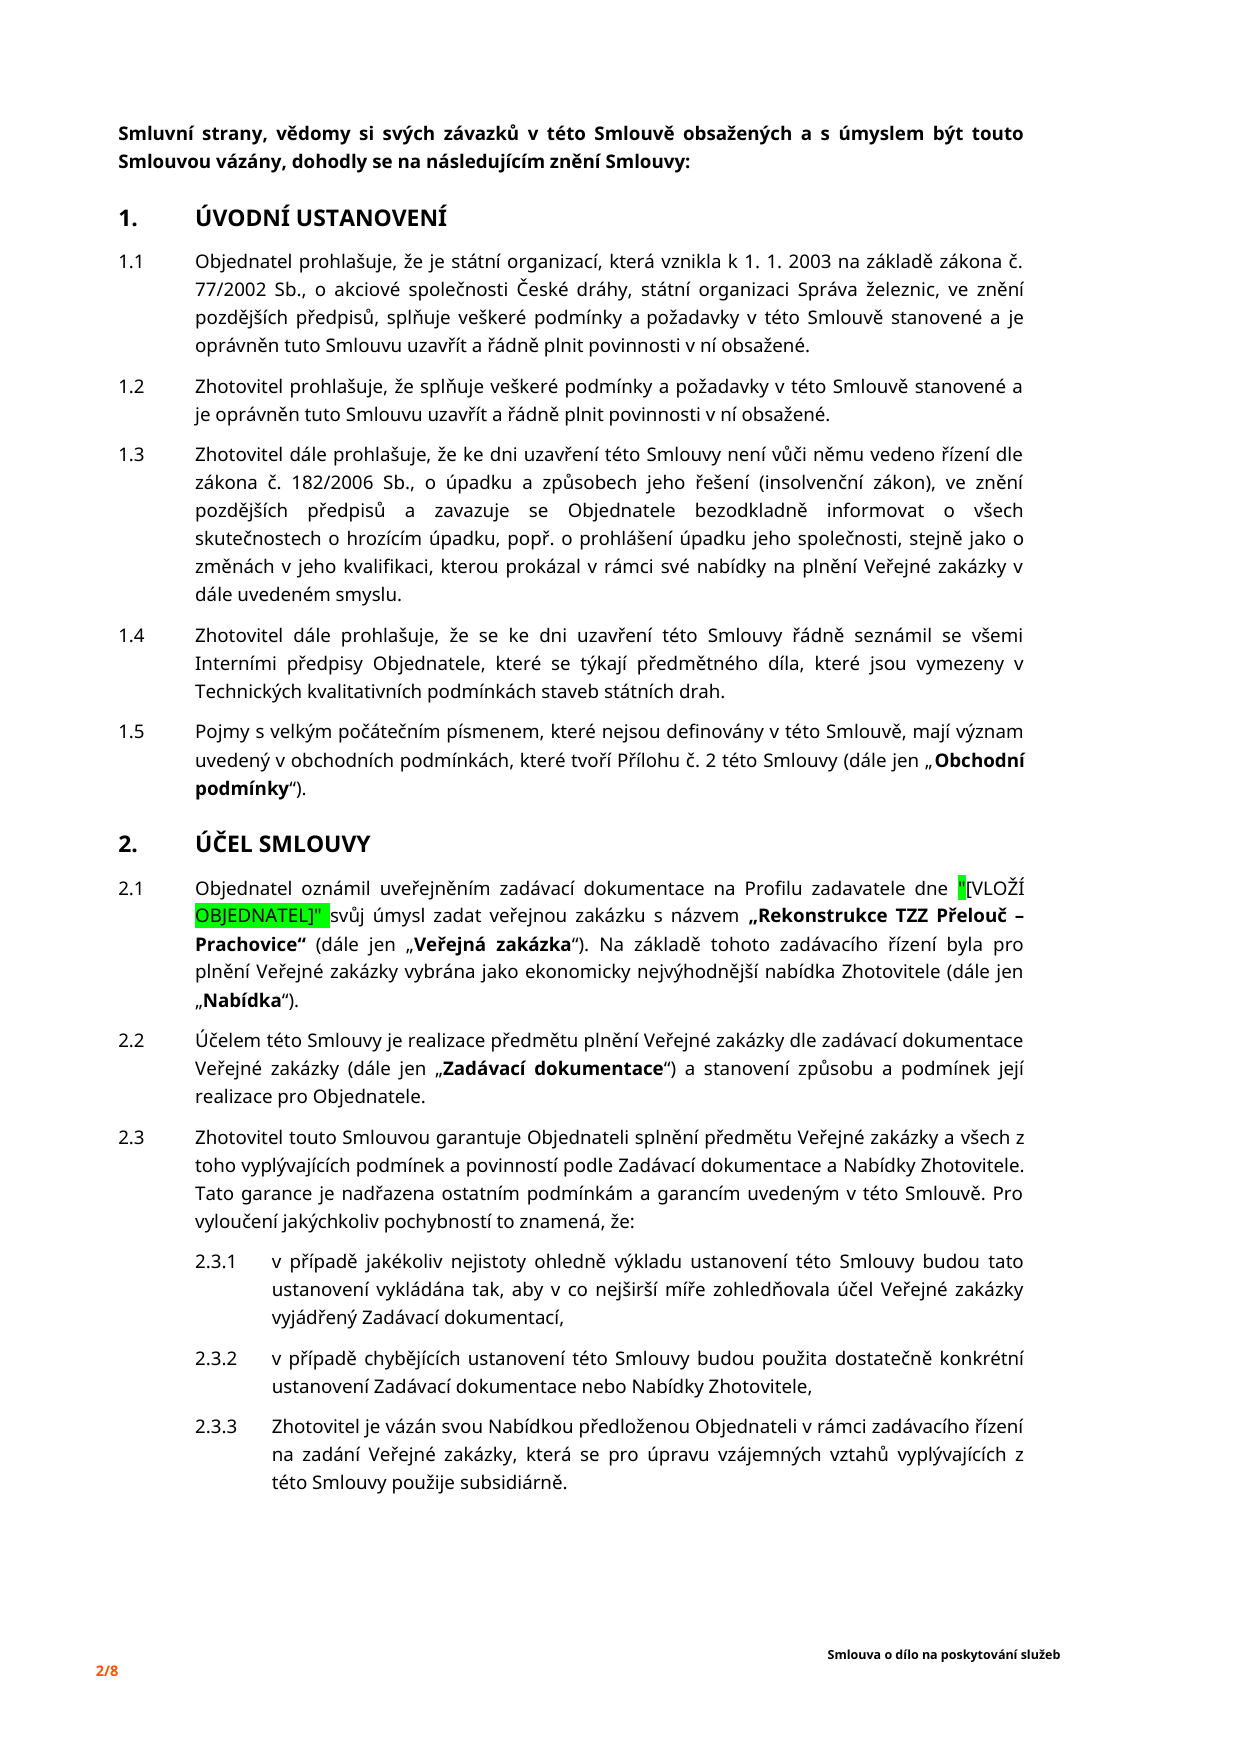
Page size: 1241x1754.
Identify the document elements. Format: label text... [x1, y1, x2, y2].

text Účelem této Smlouvy je realizace předmětu plnění Veřejné zakázky dle zadávací dokumentace Veřejné zakázky (dále jen „Zadávací dokumentace“) a stanovení způsobu a podmínek její realizace pro Objednatele. [118, 1027, 1024, 1109]
text Zhotovitel touto Smlouvou garantuje Objednateli splnění předmětu Veřejné zakázky a všech z toho vyplývajících podmínek a povinností podle Zadávací dokumentace a Nabídky Zhotovitele. Tato garance je nadřazena ostatním podmínkám a garancím uvedeným v této Smlouvě. Pro vyloučení jakýchkoliv pochybností to znamená, že: [118, 1124, 1024, 1233]
text Objednatel oznámil uveřejněním zadávací dokumentace na Profilu zadavatele dne svůj úmysl zadat veřejnou zakázku s názvem „Rekonstrukce TZZ Přelouč – Prachovice“ (dále jen „Veřejná zakázka“). Na základě tohoto zadávacího řízení byla pro plnění Veřejné zakázky vybrána jako ekonomicky nejvýhodnější nabídka Zhotovitele (dále jen „Nabídka“). [118, 875, 1024, 1012]
text Pojmy s velkým počátečním písmenem, které nejsou definovány v této Smlouvě, mají význam uvedený v obchodních podmínkách, které tvoří Přílohu č. 2 této Smlouvy (dále jen „Obchodní podmínky“). [118, 719, 1024, 800]
text Zhotovitel dále prohlašuje, že ke dni uzavření této Smlouvy není vůči němu vedeno řízení dle zákona č. 182/2006 Sb., o úpadku a způsobech jeho řešení (insolvenční zákon), ve znění pozdějších předpisů a zavazuje se Objednatele bezodkladně informovat o všech skutečnostech o hrozícím úpadku, popř. o prohlášení úpadku jeho společnosti, stejně jako o změnách v jeho kvalifikaci, kterou prokázal v rámci své nabídky na plnění Veřejné zakázky v dále uvedeném smyslu. [118, 442, 1024, 607]
text Zhotovitel dále prohlašuje, že se ke dni uzavření této Smlouvy řádně seznámil se všemi Interními předpisy Objednatele, které se týkají předmětného díla, které jsou vymezeny v Technických kvalitativních podmínkách staveb státních drah. [118, 622, 1024, 704]
text v případě chybějících ustanovení této Smlouvy budou použita dostatečně konkrétní ustanovení Zadávací dokumentace nebo Nabídky Zhotovitele, [195, 1345, 1024, 1399]
text Zhotovitel prohlašuje, že splňuje veškeré podmínky a požadavky v této Smlouvě stanovené a je oprávněn tuto Smlouvu uzavřít a řádně plnit povinnosti v ní obsažené. [118, 373, 1024, 427]
text Smluvní strany, vědomy si svých závazků v této Smlouvě obsažených a s úmyslem být touto Smlouvou vázány, dohodly se na následujícím znění Smlouvy: [118, 121, 1024, 174]
text ÚČEL SMLOUVY [118, 828, 1024, 859]
text Objednatel prohlašuje, že je státní organizací, která vznikla k 1. 1. 2003 na základě zákona č. 77/2002 Sb., o akciové společnosti České dráhy, státní organizaci Správa železnic, ve znění pozdějších předpisů, splňuje veškeré podmínky a požadavky v této Smlouvě stanovené a je oprávněn tuto Smlouvu uzavřít a řádně plnit povinnosti v ní obsažené. [118, 248, 1024, 358]
text v případě jakékoliv nejistoty ohledně výkladu ustanovení této Smlouvy budou tato ustanovení vykládána tak, aby v co nejširší míře zohledňovala účel Veřejné zakázky vyjádřený Zadávací dokumentací, [195, 1248, 1024, 1330]
text ÚVODNÍ USTANOVENÍ [118, 202, 1024, 233]
text Zhotovitel je vázán svou Nabídkou předloženou Objednateli v rámci zadávacího řízení na zadání Veřejné zakázky, která se pro úpravu vzájemných vztahů vyplývajících z této Smlouvy použije subsidiárně. [195, 1414, 1024, 1495]
